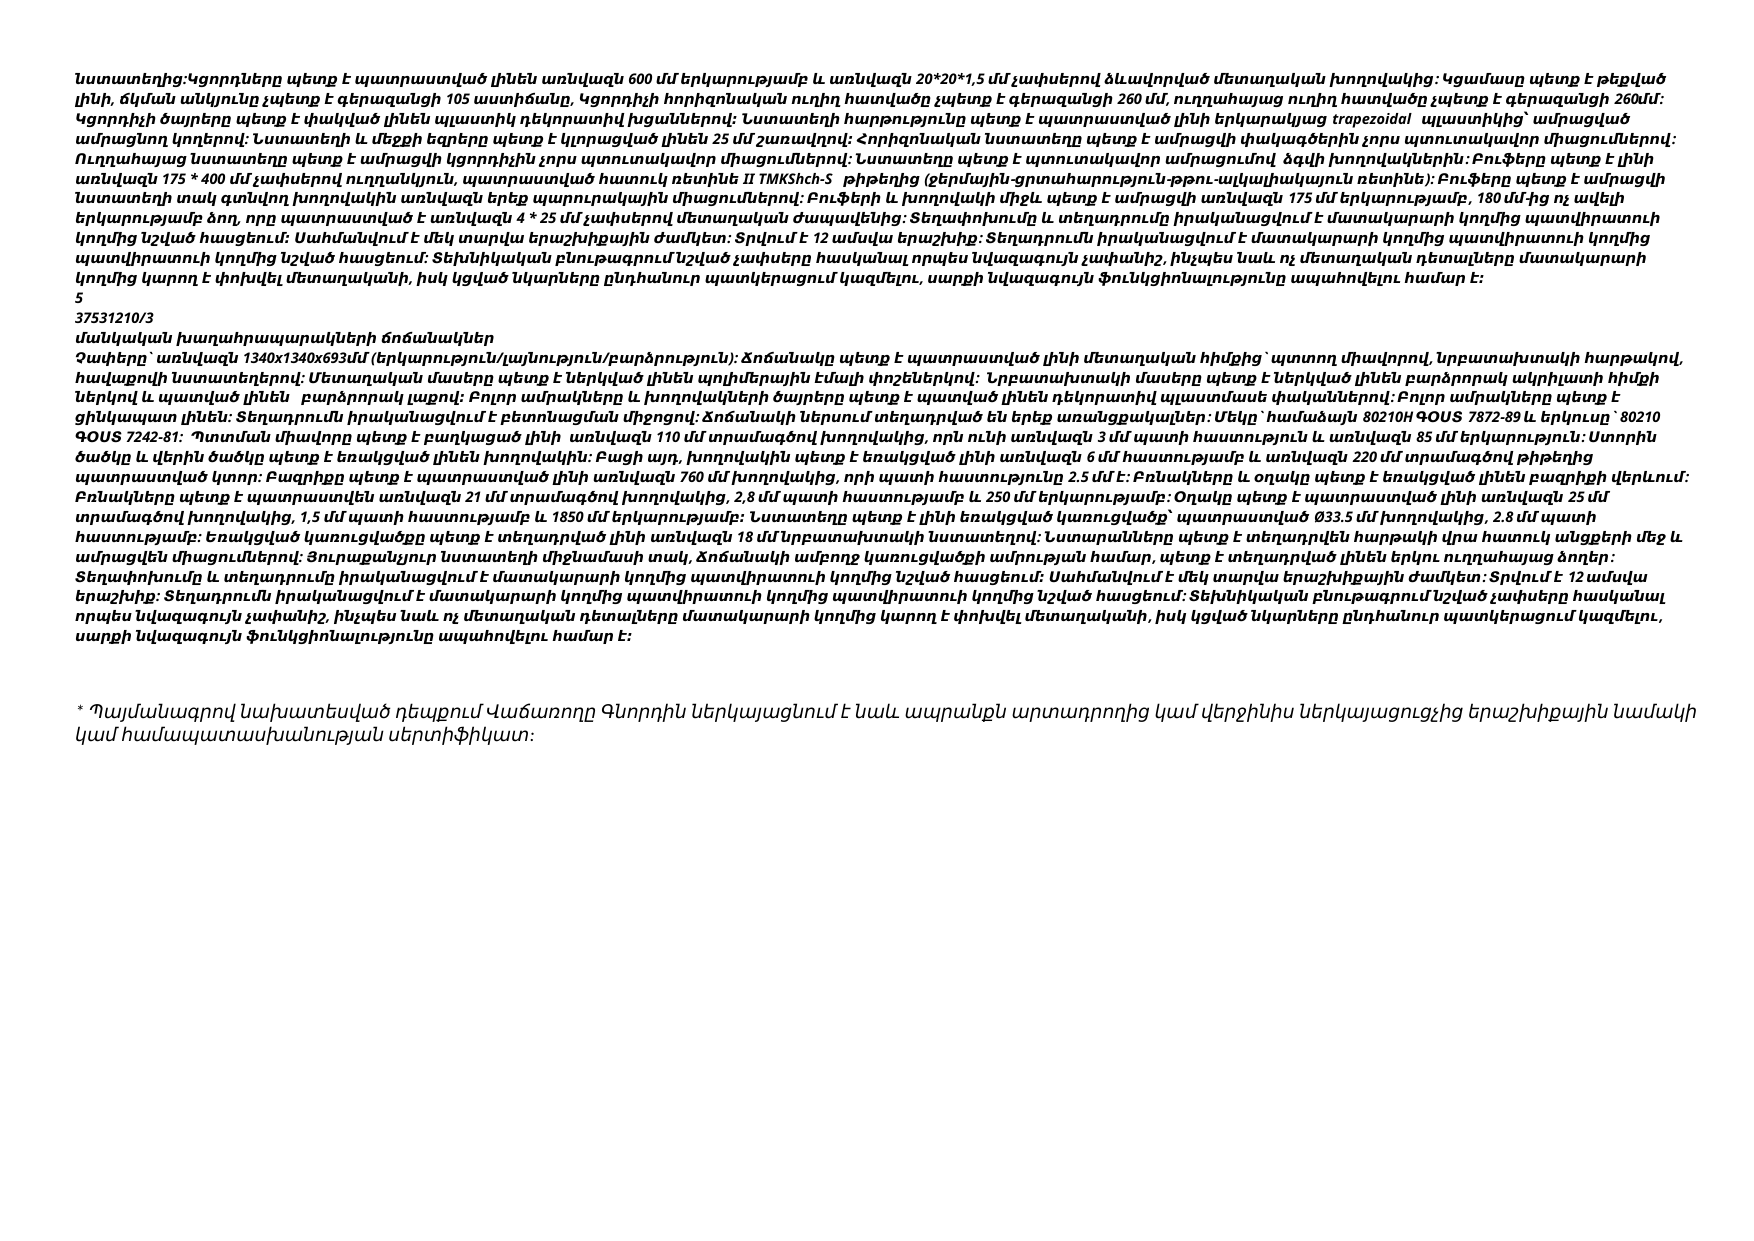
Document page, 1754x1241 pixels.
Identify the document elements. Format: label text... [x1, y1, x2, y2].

text * Պայմանագրով նախատեսված դեպքում Վաճառողը Գնորդին ներկայացնում է նաև ապրանքն արտադրողից կամ վերջինիս ներկայացուցչից երաշխիքային նամակի կամ համապատասխանության սերտիֆիկատ: [75, 700, 1698, 746]
